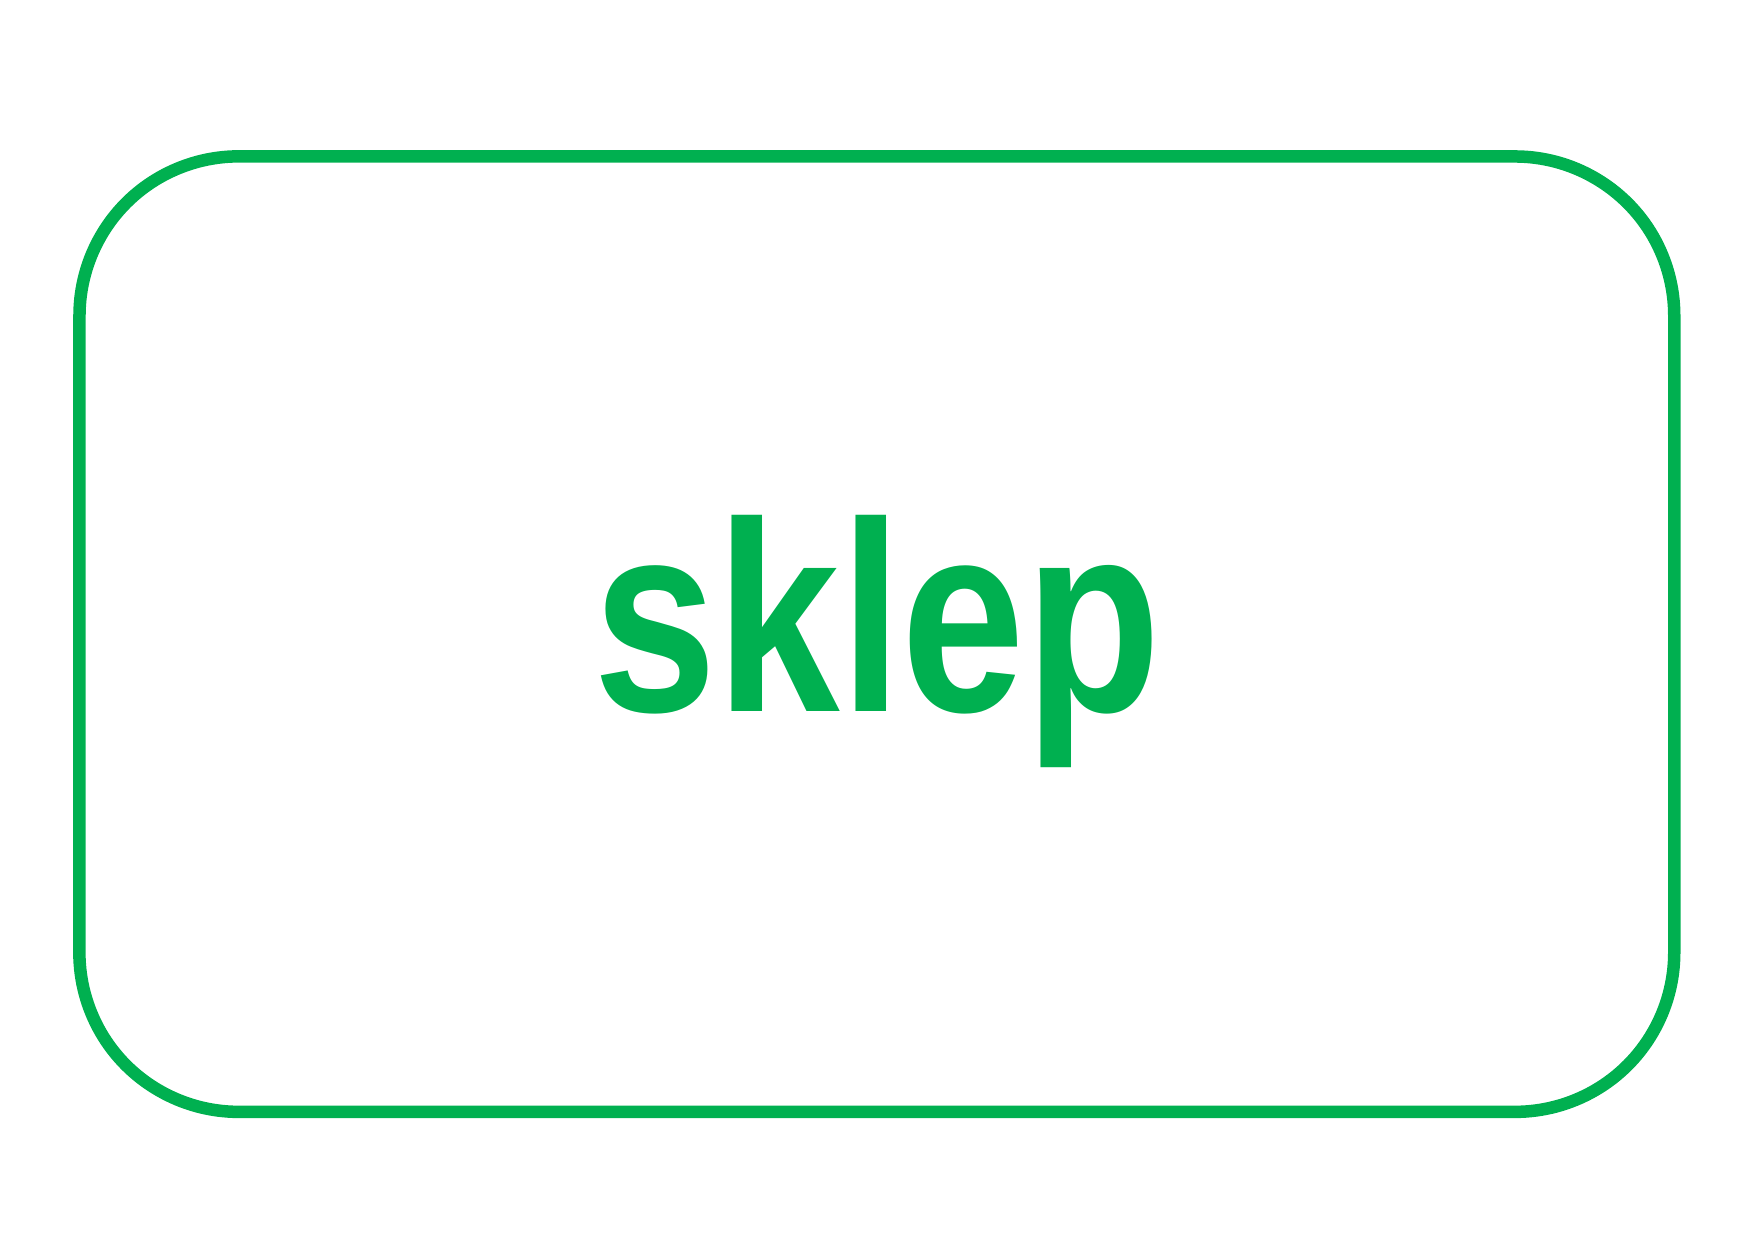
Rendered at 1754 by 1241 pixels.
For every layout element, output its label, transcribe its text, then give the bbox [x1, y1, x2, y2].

text sklep [148, 458, 1606, 769]
